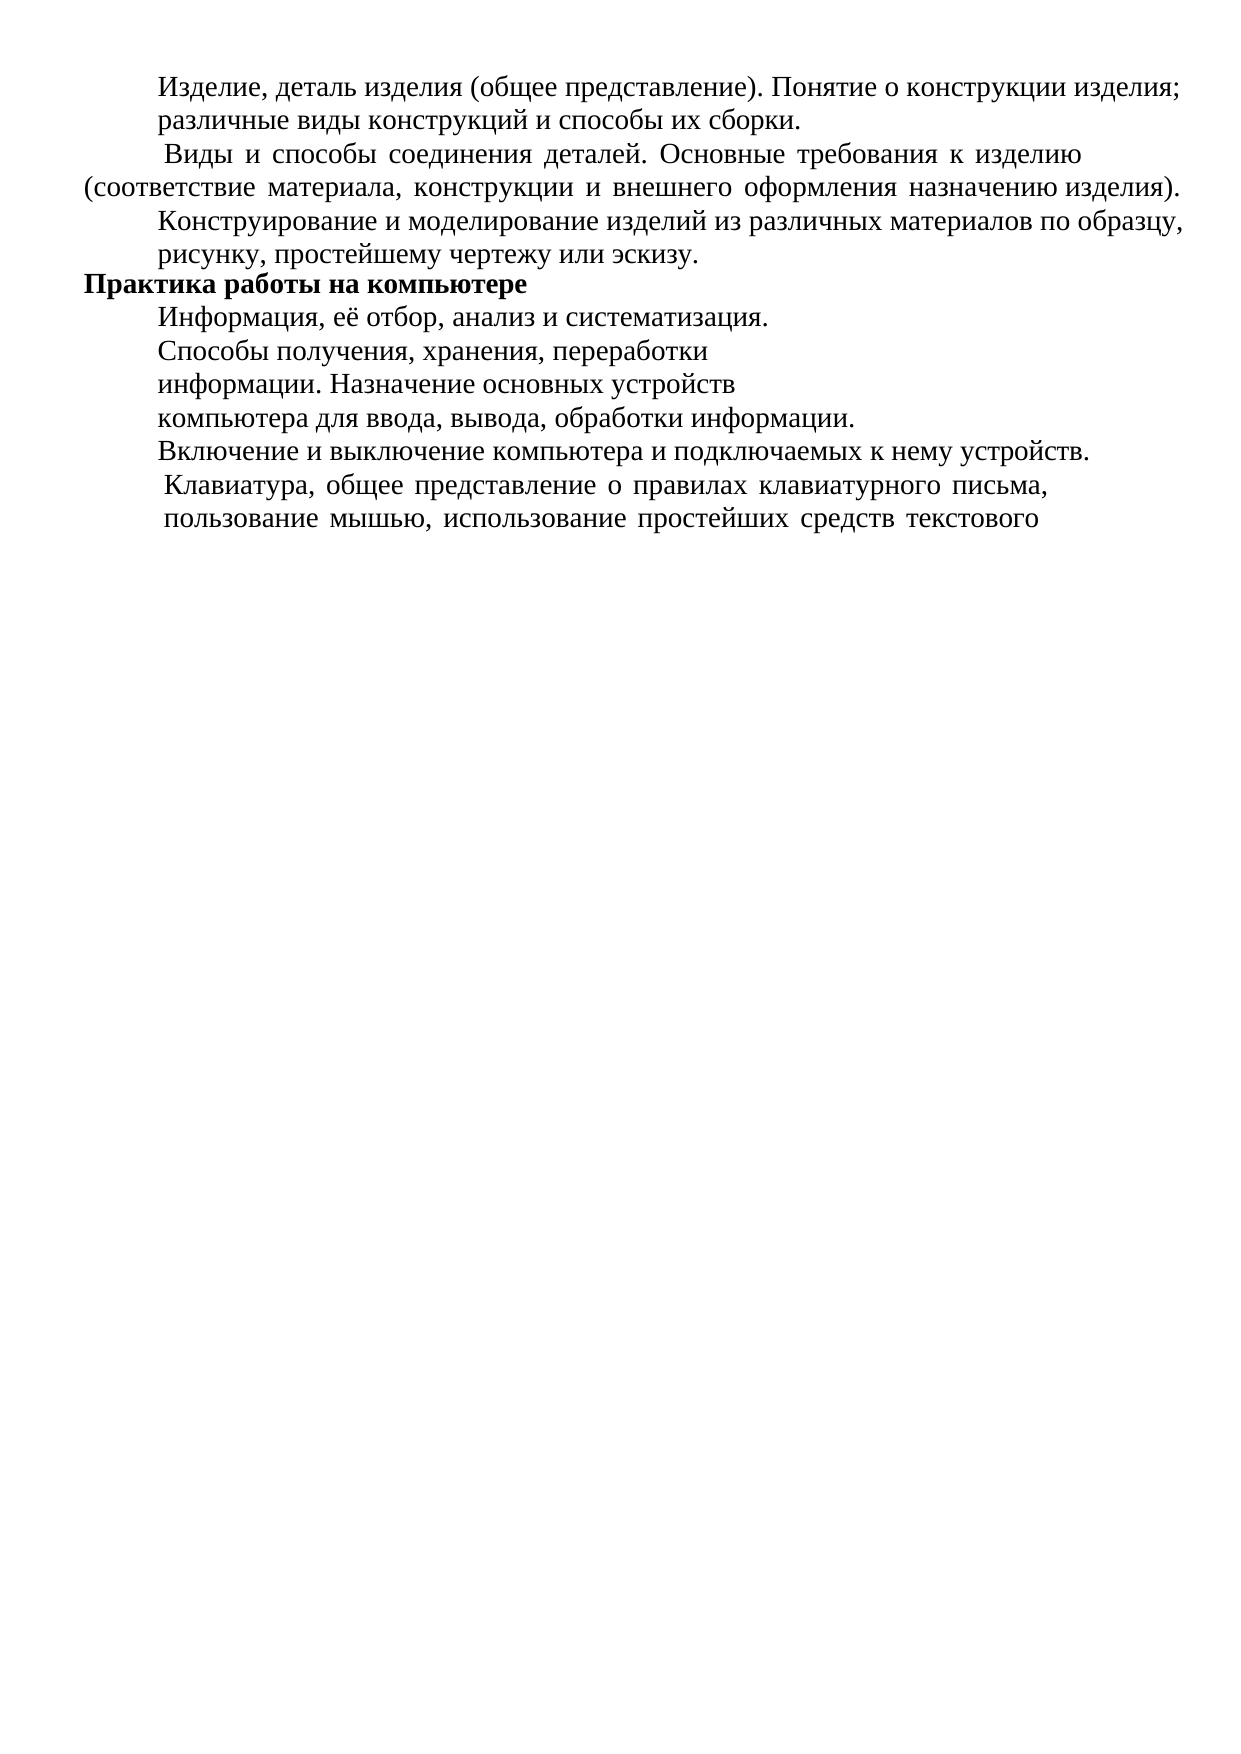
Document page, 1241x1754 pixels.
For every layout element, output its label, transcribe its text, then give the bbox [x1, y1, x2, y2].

text Виды и способы соединения деталей. Основные требования к изделию (соответствие материала, конструкции и внешнего оформления назначению изделия). [84, 136, 1196, 203]
text Изделие, деталь изделия (общее представление). Понятие о конструкции изделия; различные виды конструкций и способы их сборки. [157, 69, 1196, 136]
text Включение и выключение компьютера и подключаемых к нему устройств. [157, 433, 1196, 467]
text Информация, её отбор, анализ и систематизация. Способы получения, хранения, переработки информации. Назначение основных устройств компьютера для ввода, вывода, обработки информации. [157, 299, 872, 433]
subtitle Практика работы на компьютере [84, 271, 1196, 299]
text Конструирование и моделирование изделий из различных материалов по образцу, рисунку, простейшему чертежу или эскизу. [157, 203, 1196, 270]
text Клавиатура, общее представление о правилах клавиатурного письма, пользование мышью, использование простейших средств текстового [164, 467, 1196, 534]
